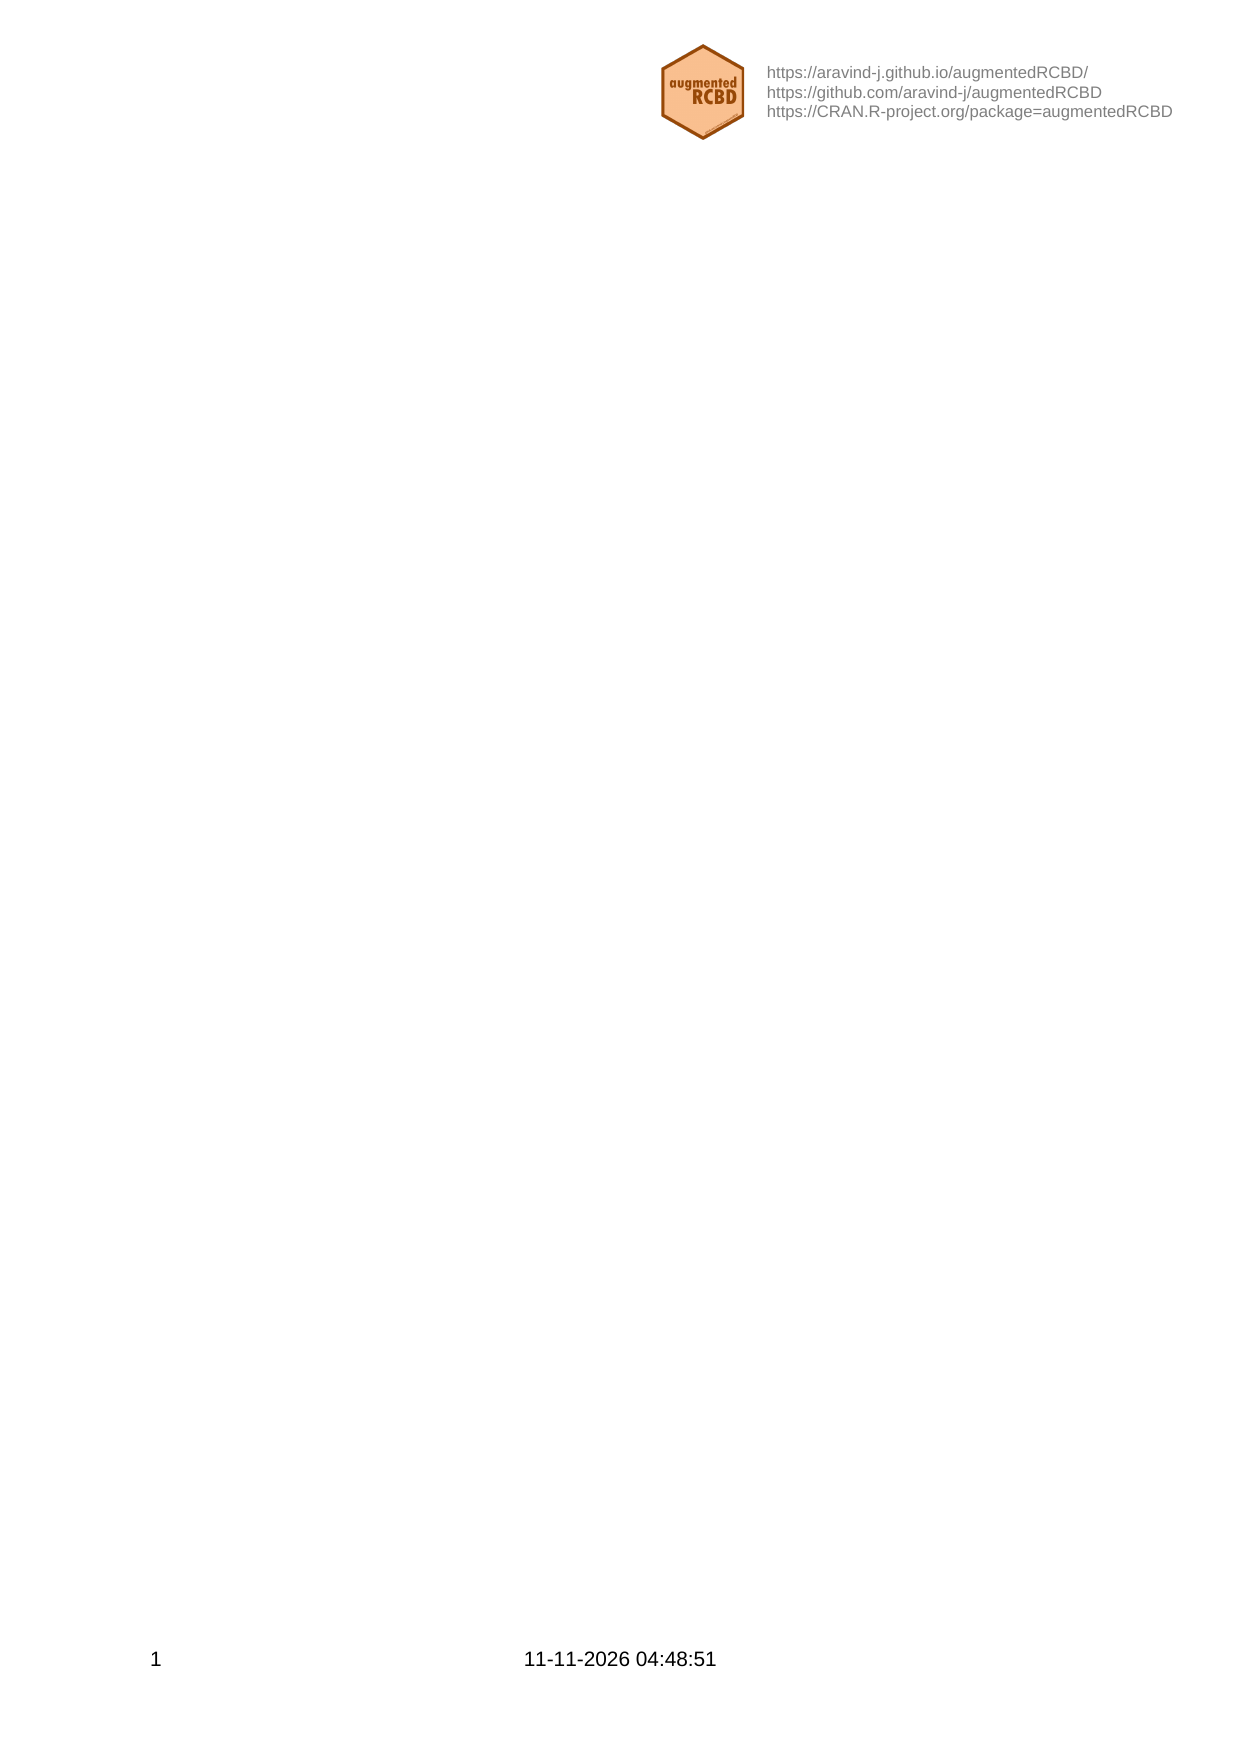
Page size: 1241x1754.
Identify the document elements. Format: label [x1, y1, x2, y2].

picture [661, 44, 745, 140]
